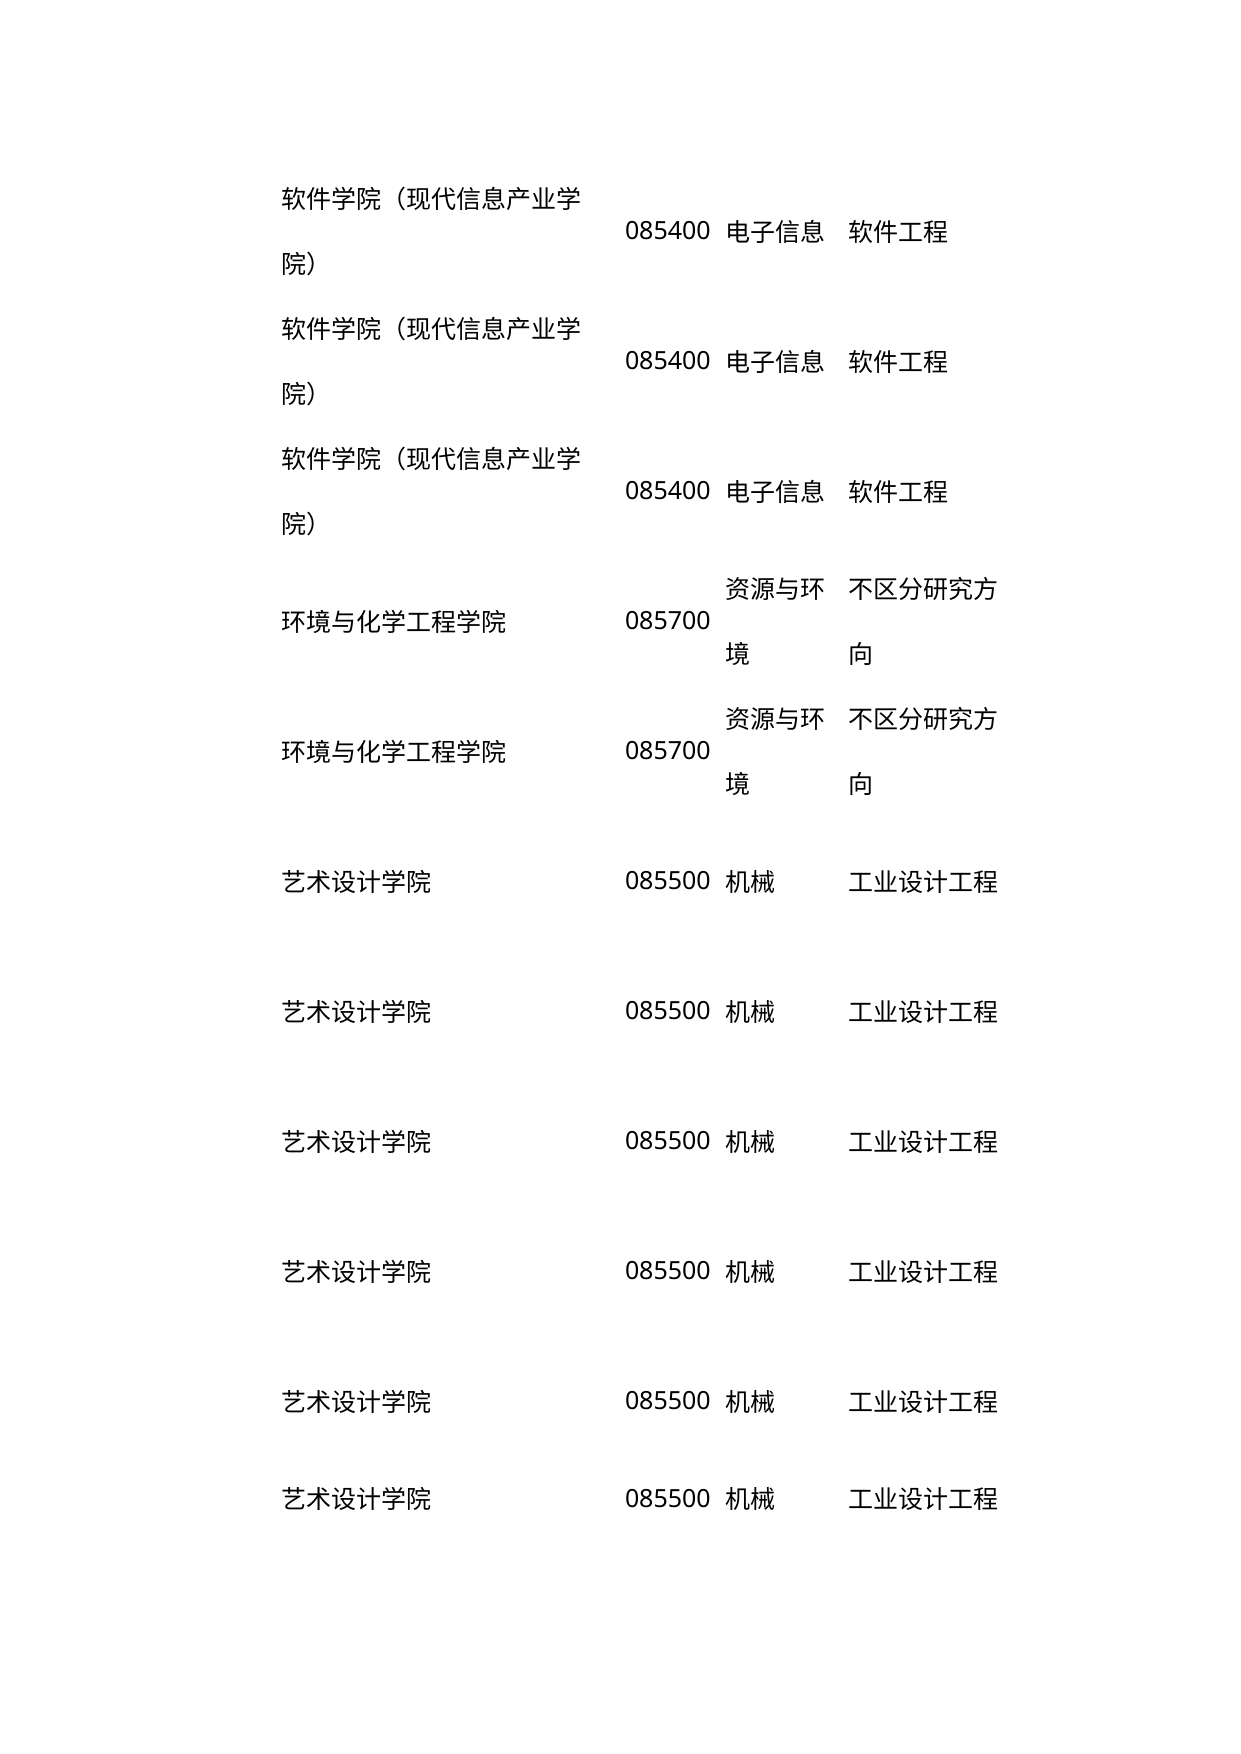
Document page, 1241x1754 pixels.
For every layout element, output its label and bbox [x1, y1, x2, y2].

table_header [279, 162, 962, 1533]
